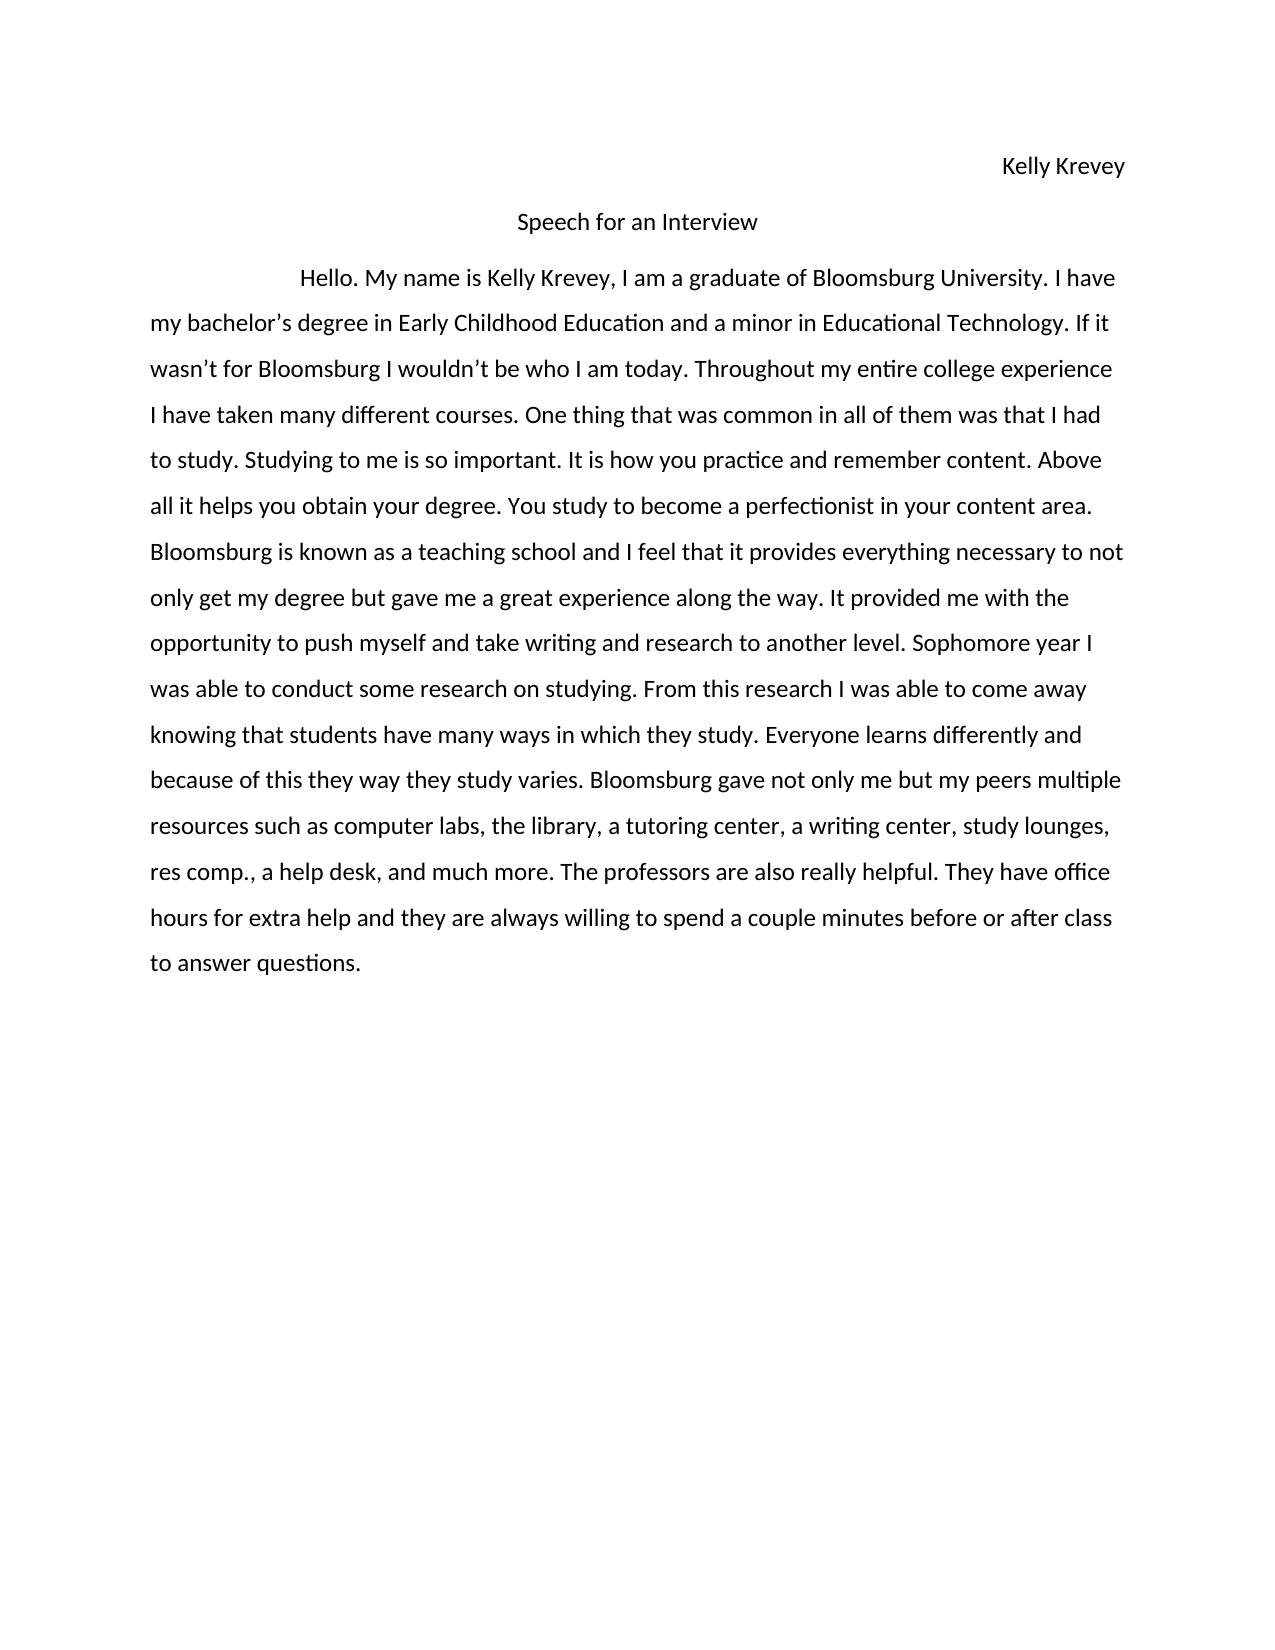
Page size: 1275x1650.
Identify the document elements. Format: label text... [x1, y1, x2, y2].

text Speech for an Interview [150, 206, 1125, 236]
text Hello. My name is Kelly Krevey, I am a graduate of Bloomsburg University. I have my bachelor’s degree in Early Childhood Education and a minor in Educational Technology. If it wasn’t for Bloomsburg I wouldn’t be who I am today. Throughout my entire college experience I have taken many different courses. One thing that was common in all of them was that I had to study. Studying to me is so important. It is how you practice and remember content. Above all it helps you obtain your degree. You study to become a perfectionist in your content area. Bloomsburg is known as a teaching school and I feel that it provides everything necessary to not only get my degree but gave me a great experience along the way. It provided me with the opportunity to push myself and take writing and research to another level. Sophomore year I was able to conduct some research on studying. From this research I was able to come away knowing that students have many ways in which they study. Everyone learns differently and because of this they way they study varies. Bloomsburg gave not only me but my peers multiple resources such as computer labs, the library, a tutoring center, a writing center, study lounges, res comp., a help desk, and much more. The professors are also really helpful. They have office hours for extra help and they are always willing to spend a couple minutes before or after class to answer questions. [150, 262, 1125, 978]
text Kelly Krevey [150, 150, 1125, 181]
